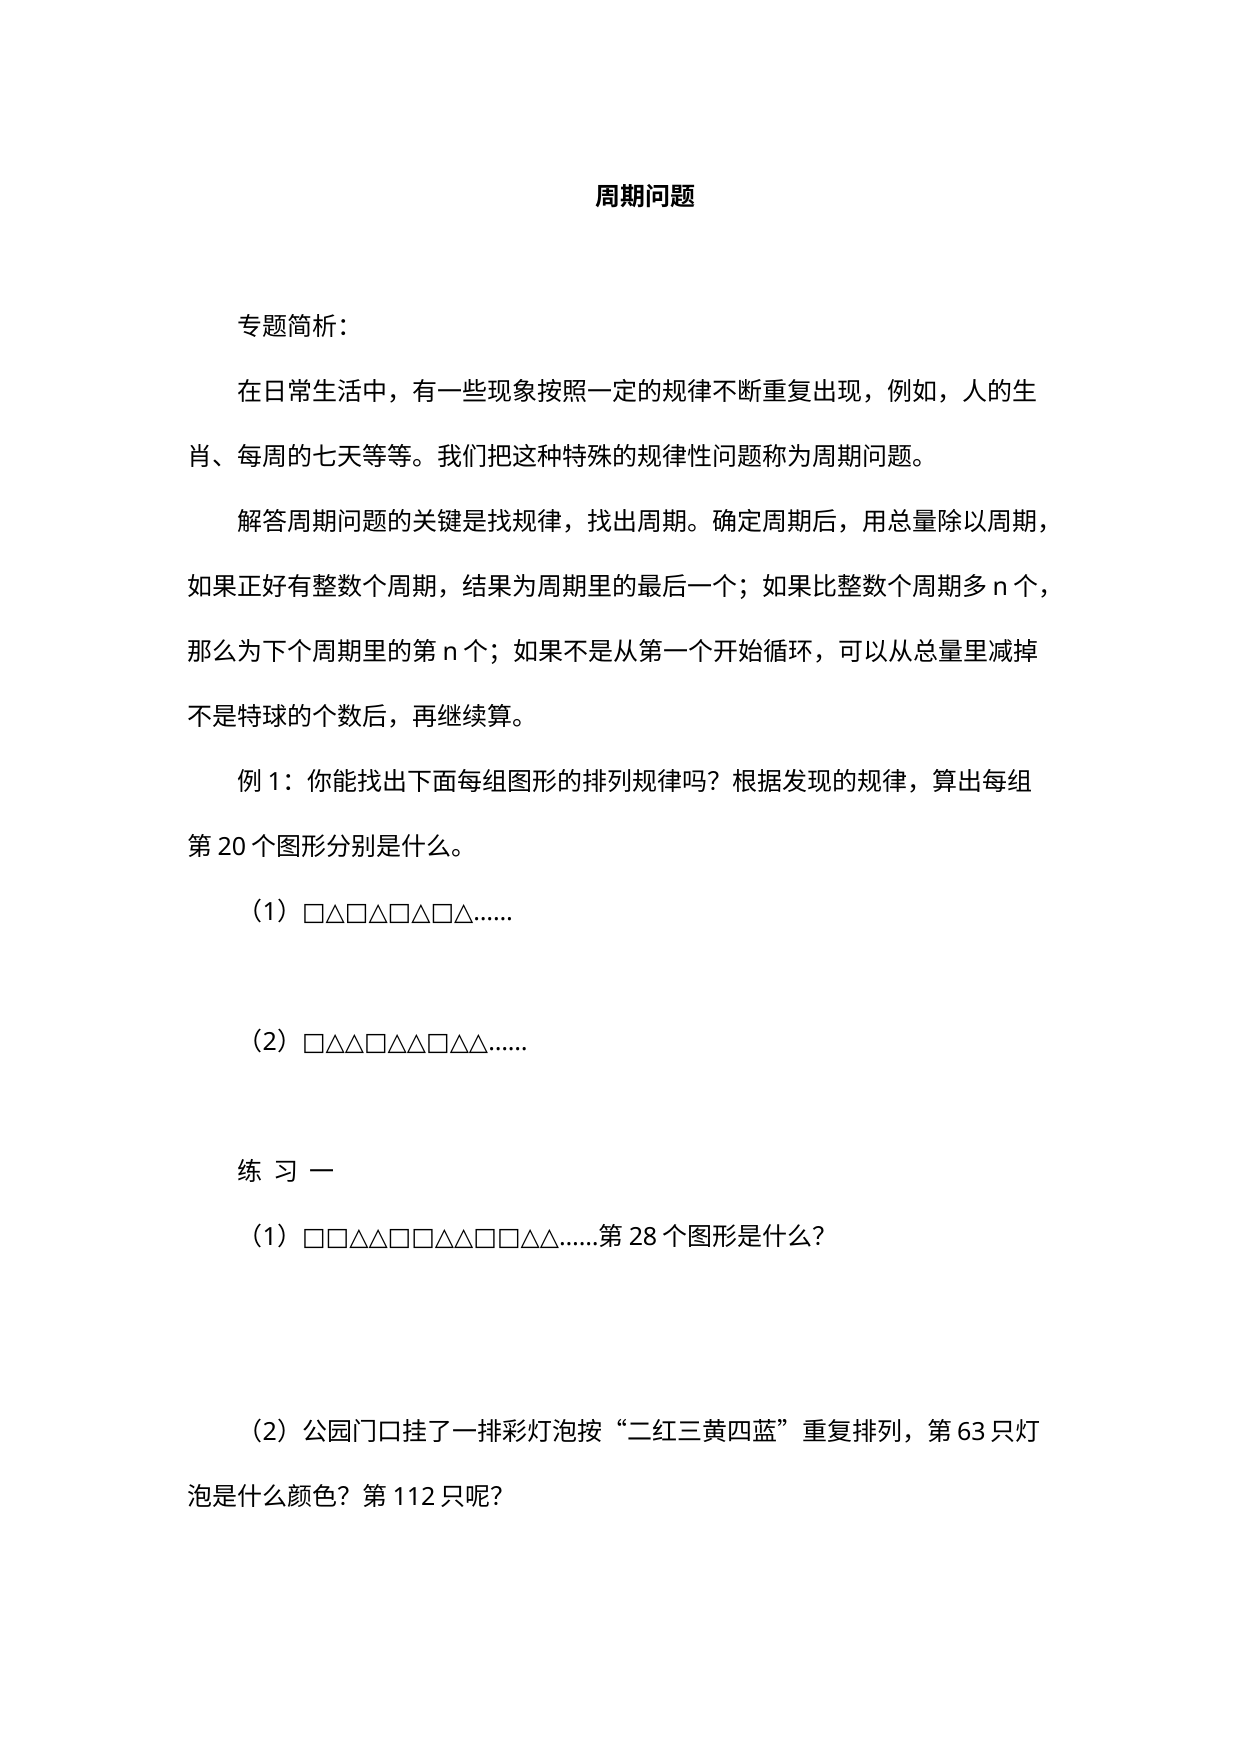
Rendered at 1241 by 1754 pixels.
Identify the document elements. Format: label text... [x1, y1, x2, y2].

list □□△△□□△△□□△△……第28个图形是什么？ [187, 1202, 1053, 1267]
text 专题简析： [187, 292, 1053, 357]
text 练 习 一 [187, 1137, 1053, 1202]
list 公园门口挂了一排彩灯泡按“二红三黄四蓝”重复排列，第63只灯泡是什么颜色？第112只呢？ [187, 1397, 1053, 1527]
text 周期问题 [187, 162, 1053, 227]
text 在日常生活中，有一些现象按照一定的规律不断重复出现，例如，人的生肖、每周的七天等等。我们把这种特殊的规律性问题称为周期问题。 [187, 357, 1053, 487]
text 解答周期问题的关键是找规律，找出周期。确定周期后，用总量除以周期，如果正好有整数个周期，结果为周期里的最后一个；如果比整数个周期多n个，那么为下个周期里的第n个；如果不是从第一个开始循环，可以从总量里减掉不是特球的个数后，再继续算。 [187, 487, 1053, 747]
list □△□△□△□△…… [187, 877, 1053, 942]
list □△△□△△□△△…… [187, 1007, 1053, 1072]
text 例1：你能找出下面每组图形的排列规律吗？根据发现的规律，算出每组第20个图形分别是什么。 [187, 747, 1053, 877]
